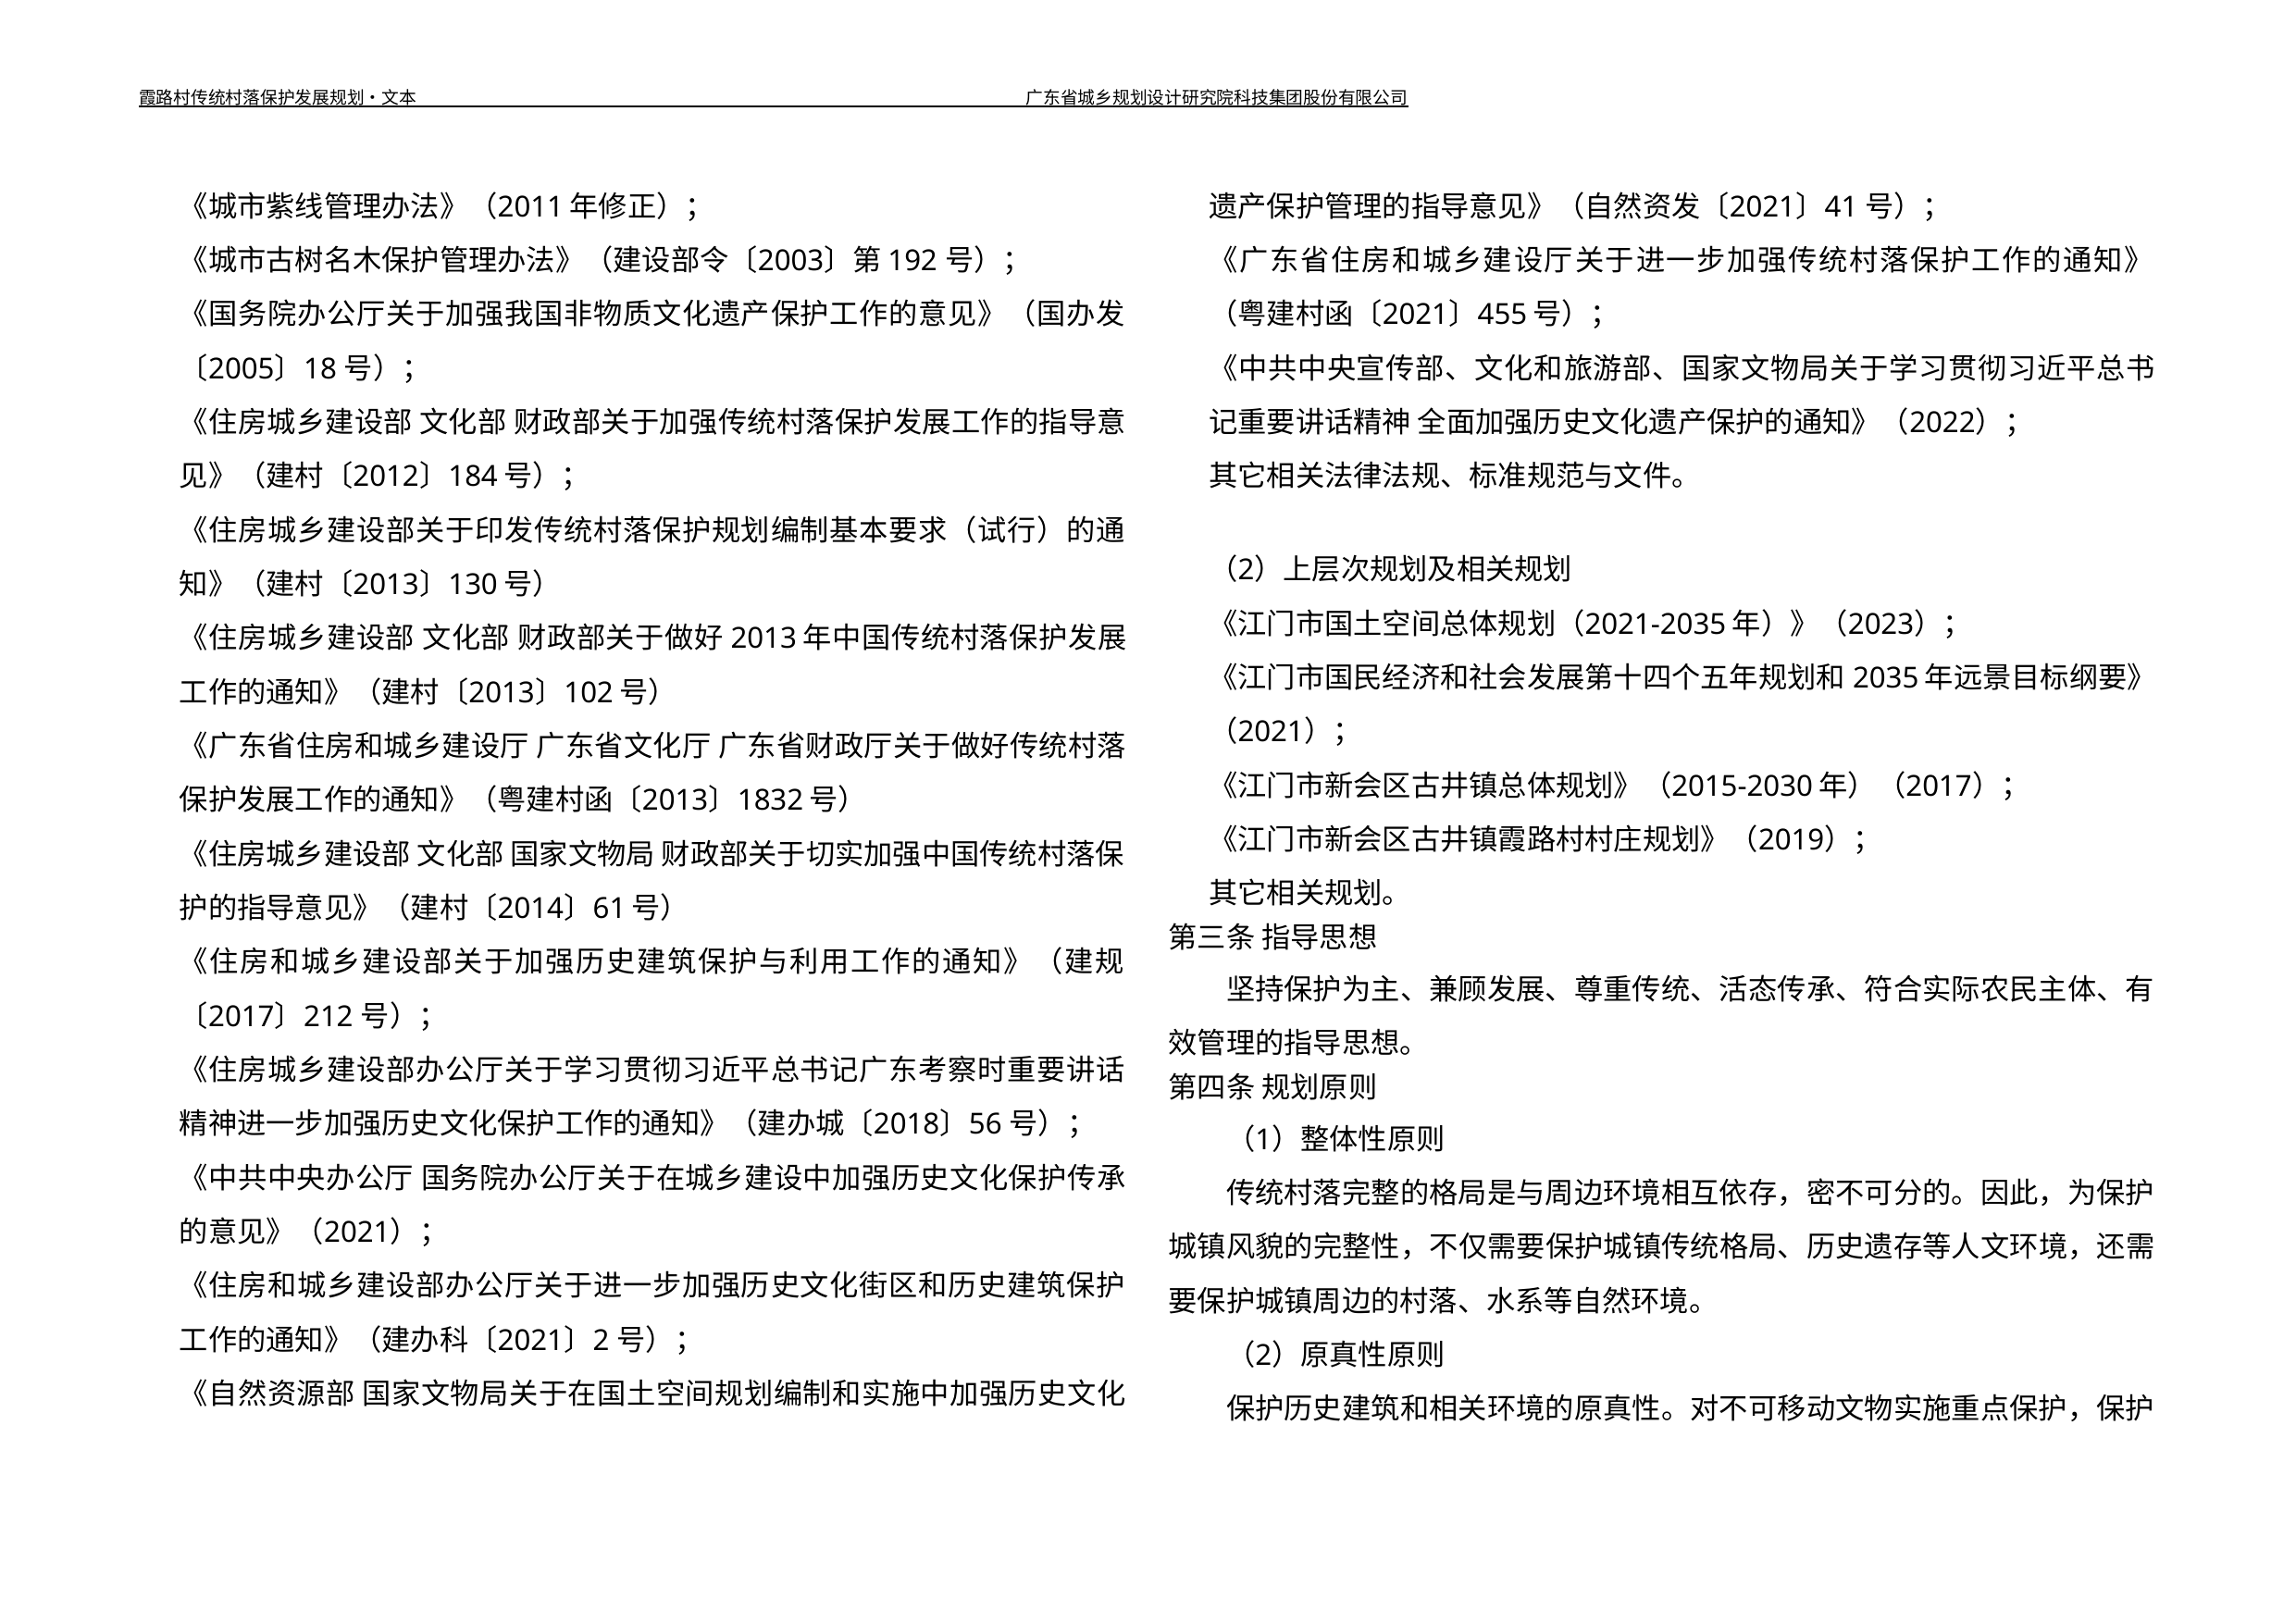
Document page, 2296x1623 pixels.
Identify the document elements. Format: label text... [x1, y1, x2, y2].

list 指导思想 [1168, 914, 2156, 957]
text 《住房城乡建设部 文化部 财政部关于做好2013年中国传统村落保护发展工作的通知》（建村〔2013〕102号） [180, 605, 1127, 713]
text 《江门市新会区古井镇总体规划》（2015-2030年）（2017）； [1209, 752, 2156, 807]
text 《住房城乡建设部关于印发传统村落保护规划编制基本要求（试行）的通知》（建村〔2013〕130号） [180, 497, 1127, 605]
text 《江门市新会区古井镇霞路村村庄规划》（2019）； [1209, 807, 2156, 861]
text 《住房城乡建设部 文化部 财政部关于加强传统村落保护发展工作的指导意见》（建村〔2012〕184号）； [180, 390, 1127, 497]
text 《江门市国民经济和社会发展第十四个五年规划和2035年远景目标纲要》（2021）； [1209, 645, 2156, 752]
text 《广东省住房和城乡建设厅 广东省文化厅 广东省财政厅关于做好传统村落保护发展工作的通知》（粤建村函〔2013〕1832号） [180, 713, 1127, 821]
text （1）整体性原则 [1168, 1107, 2156, 1160]
text 传统村落完整的格局是与周边环境相互依存，密不可分的。因此，为保护城镇风貌的完整性，不仅需要保护城镇传统格局、历史遗存等人文环境，还需要保护城镇周边的村落、水系等自然环境。 [1168, 1160, 2156, 1322]
list 上层次规划及相关规划 [1209, 537, 2156, 590]
text 《城市古树名木保护管理办法》（建设部令〔2003〕第192 号）； [180, 228, 1127, 281]
text 《住房城乡建设部办公厅关于学习贯彻习近平总书记广东考察时重要讲话精神进一步加强历史文化保护工作的通知》（建办城〔2018〕56 号）； [180, 1037, 1127, 1145]
text 《自然资源部 国家文物局关于在国土空间规划编制和实施中加强历史文化遗产保护管理的指导意见》（自然资发〔2021〕41 号）； [180, 1361, 1127, 1415]
text 《广东省住房和城乡建设厅关于进一步加强传统村落保护工作的通知》（粤建村函〔2021〕455号）； [1209, 228, 2156, 335]
text 其它相关规划。 [1209, 861, 2156, 914]
text 《中共中央宣传部、文化和旅游部、国家文物局关于学习贯彻习近平总书记重要讲话精神 全面加强历史文化遗产保护的通知》（2022）； [1209, 335, 2156, 443]
text 《城市紫线管理办法》（2011年修正）； [180, 173, 1127, 228]
text 保护历史建筑和相关环境的原真性。对不可移动文物实施重点保护，保护历史遗存的原真性，保护历史环境的整体性，保护历史信息的过程性。针对不可移动文物、传统村落核心保护范围及自然环境的现状特征，以整治环境为主要方法，对严重损坏的历史遗存进行适度修复，避免过度、过量修复而丧失其中的历史信息。 [1168, 1376, 2156, 1431]
text 《住房和城乡建设部关于加强历史建筑保护与利用工作的通知》（建规〔2017〕212 号）； [180, 929, 1127, 1037]
list 规划原则 [1168, 1064, 2156, 1107]
text 《中共中央办公厅 国务院办公厅关于在城乡建设中加强历史文化保护传承的意见》（2021）； [180, 1145, 1127, 1253]
text 其它相关法律法规、标准规范与文件。 [1209, 443, 2156, 497]
text （2）原真性原则 [1168, 1322, 2156, 1376]
text 《自然资源部 国家文物局关于在国土空间规划编制和实施中加强历史文化遗产保护管理的指导意见》（自然资发〔2021〕41 号）； [1209, 173, 2156, 228]
text 《江门市国土空间总体规划（2021-2035年）》（2023）； [1209, 590, 2156, 645]
text 坚持保护为主、兼顾发展、尊重传统、活态传承、符合实际农民主体、有效管理的指导思想。 [1168, 957, 2156, 1064]
text 《住房城乡建设部 文化部 国家文物局 财政部关于切实加强中国传统村落保护的指导意见》（建村〔2014〕61号） [180, 821, 1127, 929]
text 《国务院办公厅关于加强我国非物质文化遗产保护工作的意见》（国办发〔2005〕18 号）； [180, 281, 1127, 390]
text 《住房和城乡建设部办公厅关于进一步加强历史文化街区和历史建筑保护工作的通知》（建办科〔2021〕2 号）； [180, 1253, 1127, 1361]
